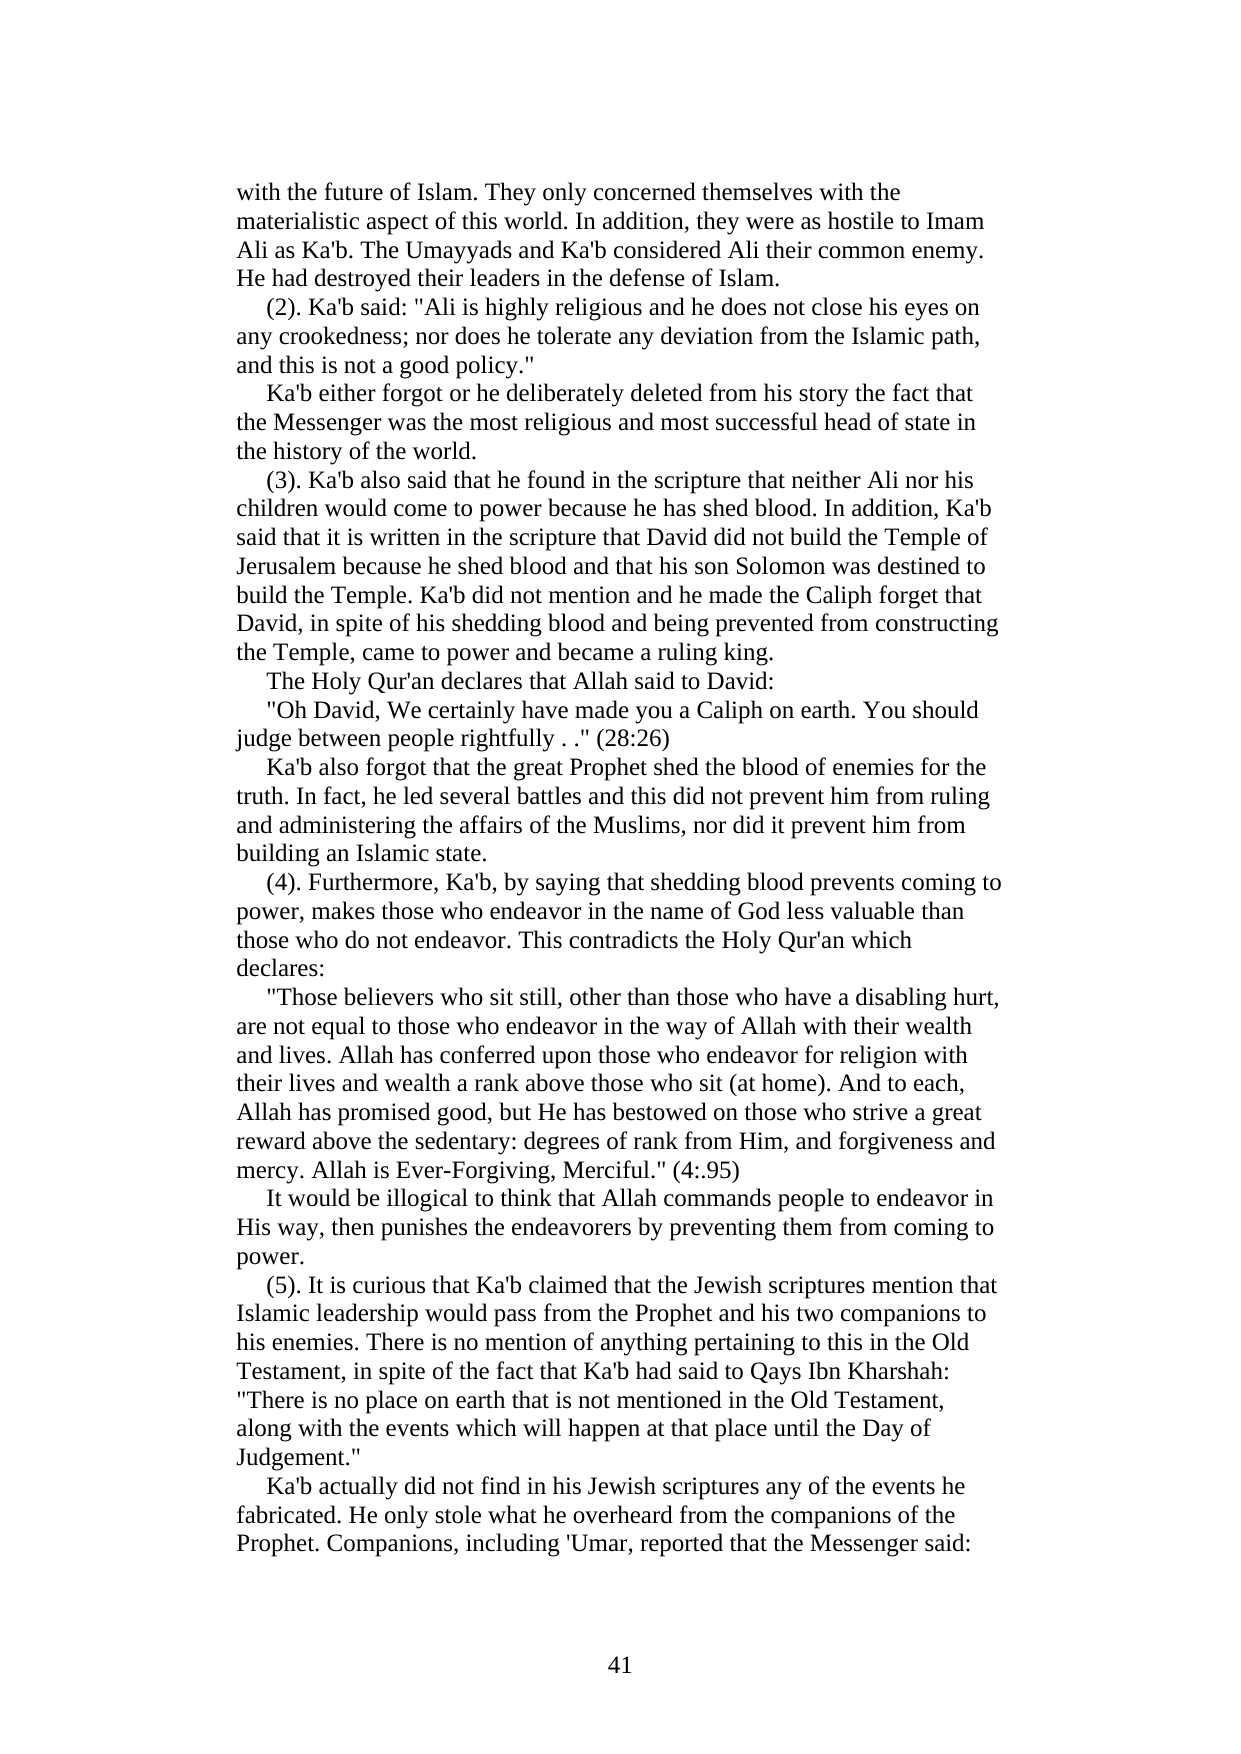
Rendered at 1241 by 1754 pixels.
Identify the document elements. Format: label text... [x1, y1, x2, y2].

text Ka'b also forgot that the great Prophet shed the blood of enemies for the truth. In fact, he led several battles and this did not prevent him from ruling and administering the affairs of the Muslims, nor did it prevent him from building an Islamic state. [236, 752, 1004, 867]
text (4). Furthermore, Ka'b, by saying that shedding blood prevents coming to power, makes those who endeavor in the name of God less valuable than those who do not endeavor. This contradicts the Holy Qur'an which declares: [236, 867, 1004, 982]
text (2). Ka'b said: "Ali is highly religious and he does not close his eyes on any crookedness; nor does he tolerate any deviation from the Islamic path, and this is not a good policy." [236, 292, 1004, 378]
text Ka'b actually did not find in his Jewish scriptures any of the events he fabricated. He only stole what he overheard from the companions of the Prophet. Companions, including 'Umar, reported that the Messenger said: [236, 1471, 1004, 1557]
text "Those believers who sit still, other than those who have a disabling hurt, are not equal to those who endeavor in the way of Allah with their wealth and lives. Allah has conferred upon those who endeavor for religion with their lives and wealth a rank above those who sit (at home). And to each, Allah has promised good, but He has bestowed on those who strive a great reward above the sedentary: degrees of rank from Him, and forgiveness and mercy. Allah is Ever-Forgiving, Merciful." (4:.95) [236, 982, 1004, 1183]
text It would be illogical to think that Allah commands people to endeavor in His way, then punishes the endeavorers by preventing them from coming to power. [236, 1183, 1004, 1270]
text The Holy Qur'an declares that Allah said to David: [236, 666, 1004, 695]
text (3). Ka'b also said that he found in the scripture that neither Ali nor his children would come to power because he has shed blood. In addition, Ka'b said that it is written in the scripture that David did not build the Temple of Jerusalem because he shed blood and that his son Solomon was destined to build the Temple. Ka'b did not mention and he made the Caliph forget that David, in spite of his shedding blood and being prevented from constructing the Temple, came to power and became a ruling king. [236, 465, 1004, 666]
text (5). It is curious that Ka'b claimed that the Jewish scriptures mention that Islamic leadership would pass from the Prophet and his two companions to his enemies. There is no mention of anything pertaining to this in the Old Testament, in spite of the fact that Ka'b had said to Qays Ibn Kharshah: "There is no place on earth that is not mentioned in the Old Testament, along with the events which will happen at that place until the Day of Judgement." [236, 1270, 1004, 1471]
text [236, 177, 1004, 292]
text "Oh David, We certainly have made you a Caliph on earth. You should judge between people rightfully . ." (28:26) [236, 695, 1004, 752]
text Ka'b either forgot or he deliberately deleted from his story the fact that the Messenger was the most religious and most successful head of state in the history of the world. [236, 378, 1004, 465]
